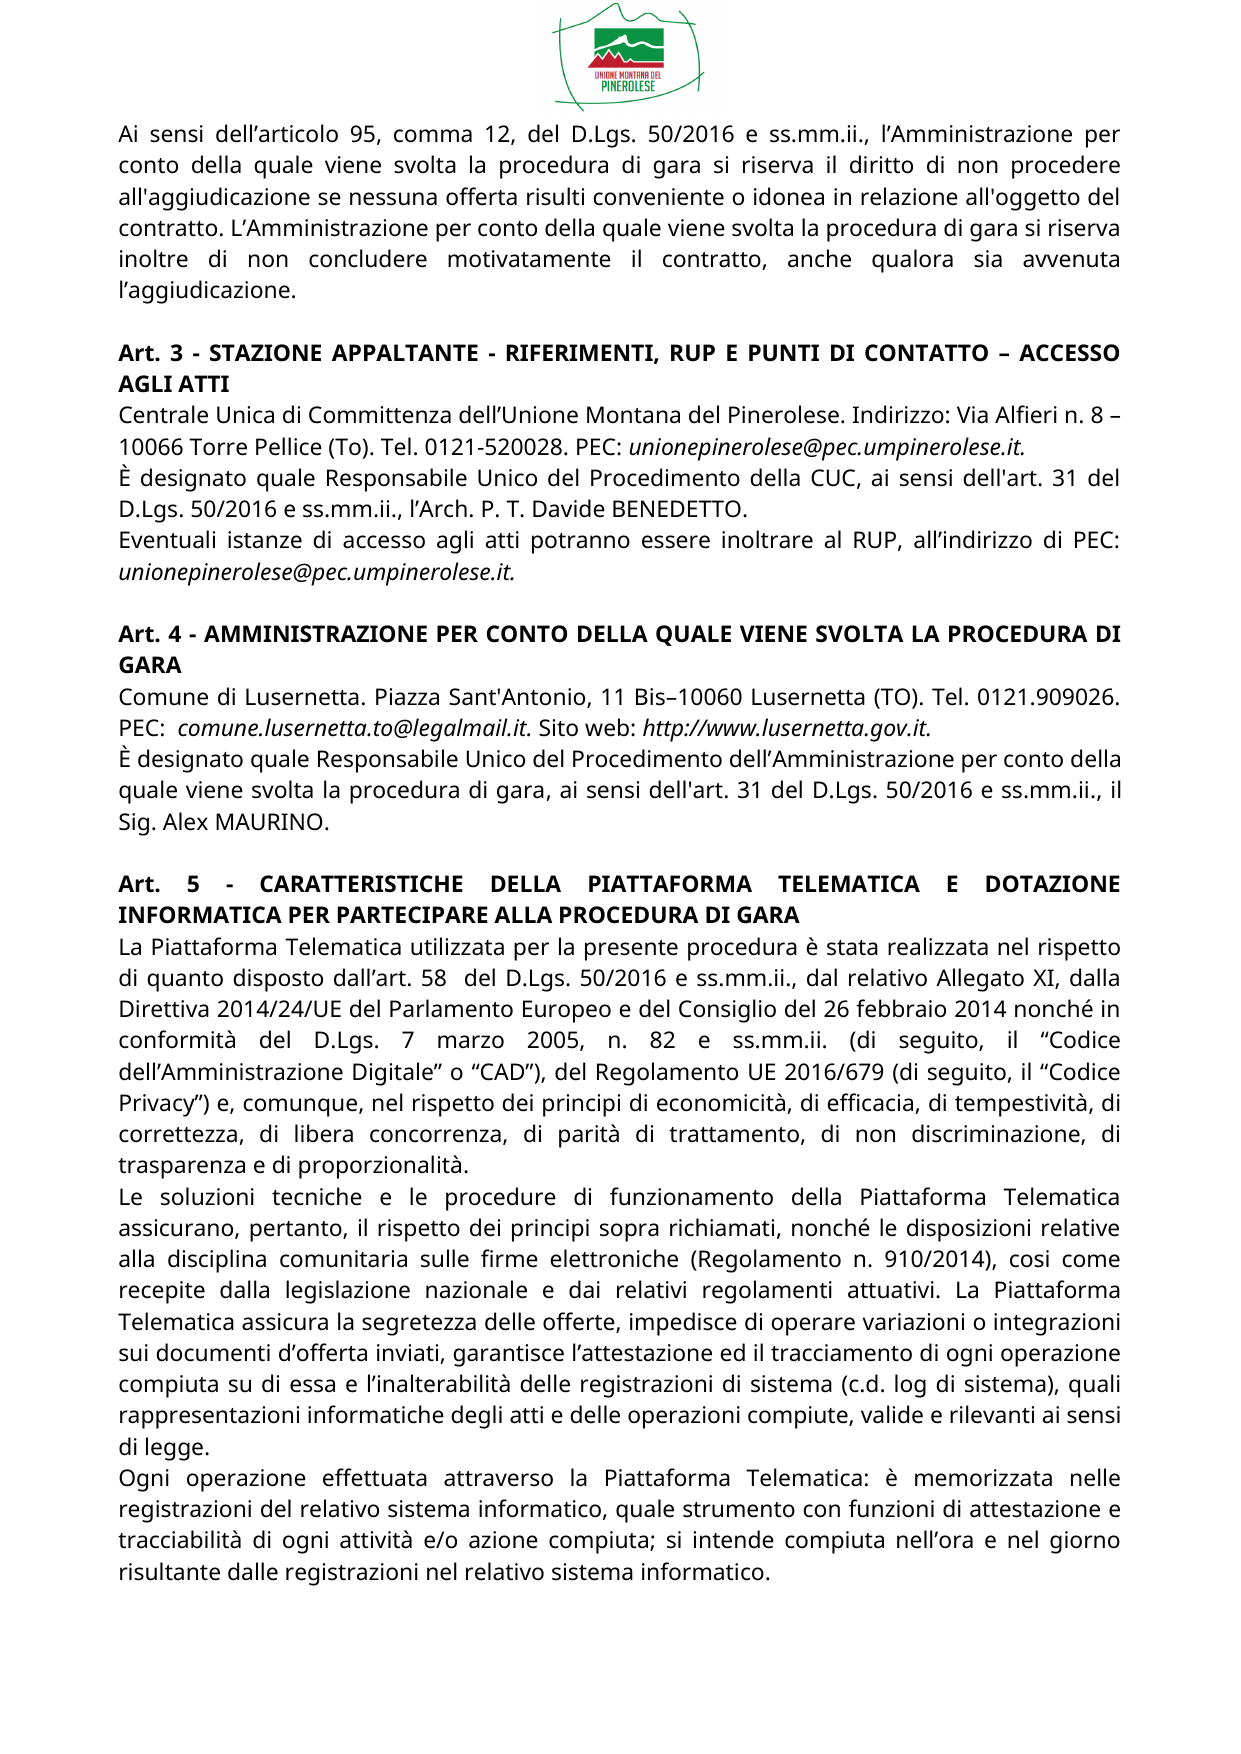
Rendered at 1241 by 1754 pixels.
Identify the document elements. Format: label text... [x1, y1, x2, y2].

text Art. 4 - AMMINISTRAZIONE PER CONTO DELLA QUALE VIENE SVOLTA LA PROCEDURA DI GARA [118, 618, 1122, 681]
text Eventuali istanze di accesso agli atti potranno essere inoltrare al RUP, all’indirizzo di PEC: unionepinerolese@pec.umpinerolese.it. [118, 524, 1122, 587]
text Centrale Unica di Committenza dell’Unione Montana del Pinerolese. Indirizzo: Via Alfieri n. 8 – 10066 Torre Pellice (To). Tel. 0121-520028. PEC: unionepinerolese@pec.umpinerolese.it. [118, 399, 1122, 462]
text Art. 5 - CARATTERISTICHE DELLA PIATTAFORMA TELEMATICA E DOTAZIONE INFORMATICA PER PARTECIPARE ALLA PROCEDURA DI GARA [118, 868, 1122, 931]
text Le soluzioni tecniche e le procedure di funzionamento della Piattaforma Telematica assicurano, pertanto, il rispetto dei principi sopra richiamati, nonché le disposizioni relative alla disciplina comunitaria sulle firme elettroniche (Regolamento n. 910/2014), cosi come recepite dalla legislazione nazionale e dai relativi regolamenti attuativi. La Piattaforma Telematica assicura la segretezza delle offerte, impedisce di operare variazioni o integrazioni sui documenti d’offerta inviati, garantisce l’attestazione ed il tracciamento di ogni operazione compiuta su di essa e l’inalterabilità delle registrazioni di sistema (c.d. log di sistema), quali rappresentazioni informatiche degli atti e delle operazioni compiute, valide e rilevanti ai sensi di legge. [118, 1181, 1122, 1462]
text È designato quale Responsabile Unico del Procedimento della CUC, ai sensi dell'art. 31 del D.Lgs. 50/2016 e ss.mm.ii., l’Arch. P. T. Davide BENEDETTO. [118, 462, 1122, 524]
text Ogni operazione effettuata attraverso la Piattaforma Telematica: è memorizzata nelle registrazioni del relativo sistema informatico, quale strumento con funzioni di attestazione e tracciabilità di ogni attività e/o azione compiuta; si intende compiuta nell’ora e nel giorno risultante dalle registrazioni nel relativo sistema informatico. [118, 1462, 1122, 1587]
text Ai sensi dell’articolo 95, comma 12, del D.Lgs. 50/2016 e ss.mm.ii., l’Amministrazione per conto della quale viene svolta la procedura di gara si riserva il diritto di non procedere all'aggiudicazione se nessuna offerta risulti conveniente o idonea in relazione all'oggetto del contratto. L’Amministrazione per conto della quale viene svolta la procedura di gara si riserva inoltre di non concludere motivatamente il contratto, anche qualora sia avvenuta l’aggiudicazione. [118, 118, 1122, 306]
text La Piattaforma Telematica utilizzata per la presente procedura è stata realizzata nel rispetto di quanto disposto dall’art. 58 del D.Lgs. 50/2016 e ss.mm.ii., dal relativo Allegato XI, dalla Direttiva 2014/24/UE del Parlamento Europeo e del Consiglio del 26 febbraio 2014 nonché in conformità del D.Lgs. 7 marzo 2005, n. 82 e ss.mm.ii. (di seguito, il “Codice dell’Amministrazione Digitale” o “CAD”), del Regolamento UE 2016/679 (di seguito, il “Codice Privacy”) e, comunque, nel rispetto dei principi di economicità, di efficacia, di tempestività, di correttezza, di libera concorrenza, di parità di trattamento, di non discriminazione, di trasparenza e di proporzionalità. [118, 931, 1122, 1181]
text È designato quale Responsabile Unico del Procedimento dell’Amministrazione per conto della quale viene svolta la procedura di gara, ai sensi dell'art. 31 del D.Lgs. 50/2016 e ss.mm.ii., il Sig. Alex MAURINO. [118, 743, 1122, 837]
text Comune di Lusernetta. Piazza Sant'Antonio, 11 Bis–10060 Lusernetta (TO). Tel. 0121.909026. PEC: comune.lusernetta.to@legalmail.it. Sito web: http://www.lusernetta.gov.it. [118, 681, 1122, 743]
text Art. 3 - STAZIONE APPALTANTE - RIFERIMENTI, RUP E PUNTI DI CONTATTO – ACCESSO AGLI ATTI [118, 337, 1122, 399]
